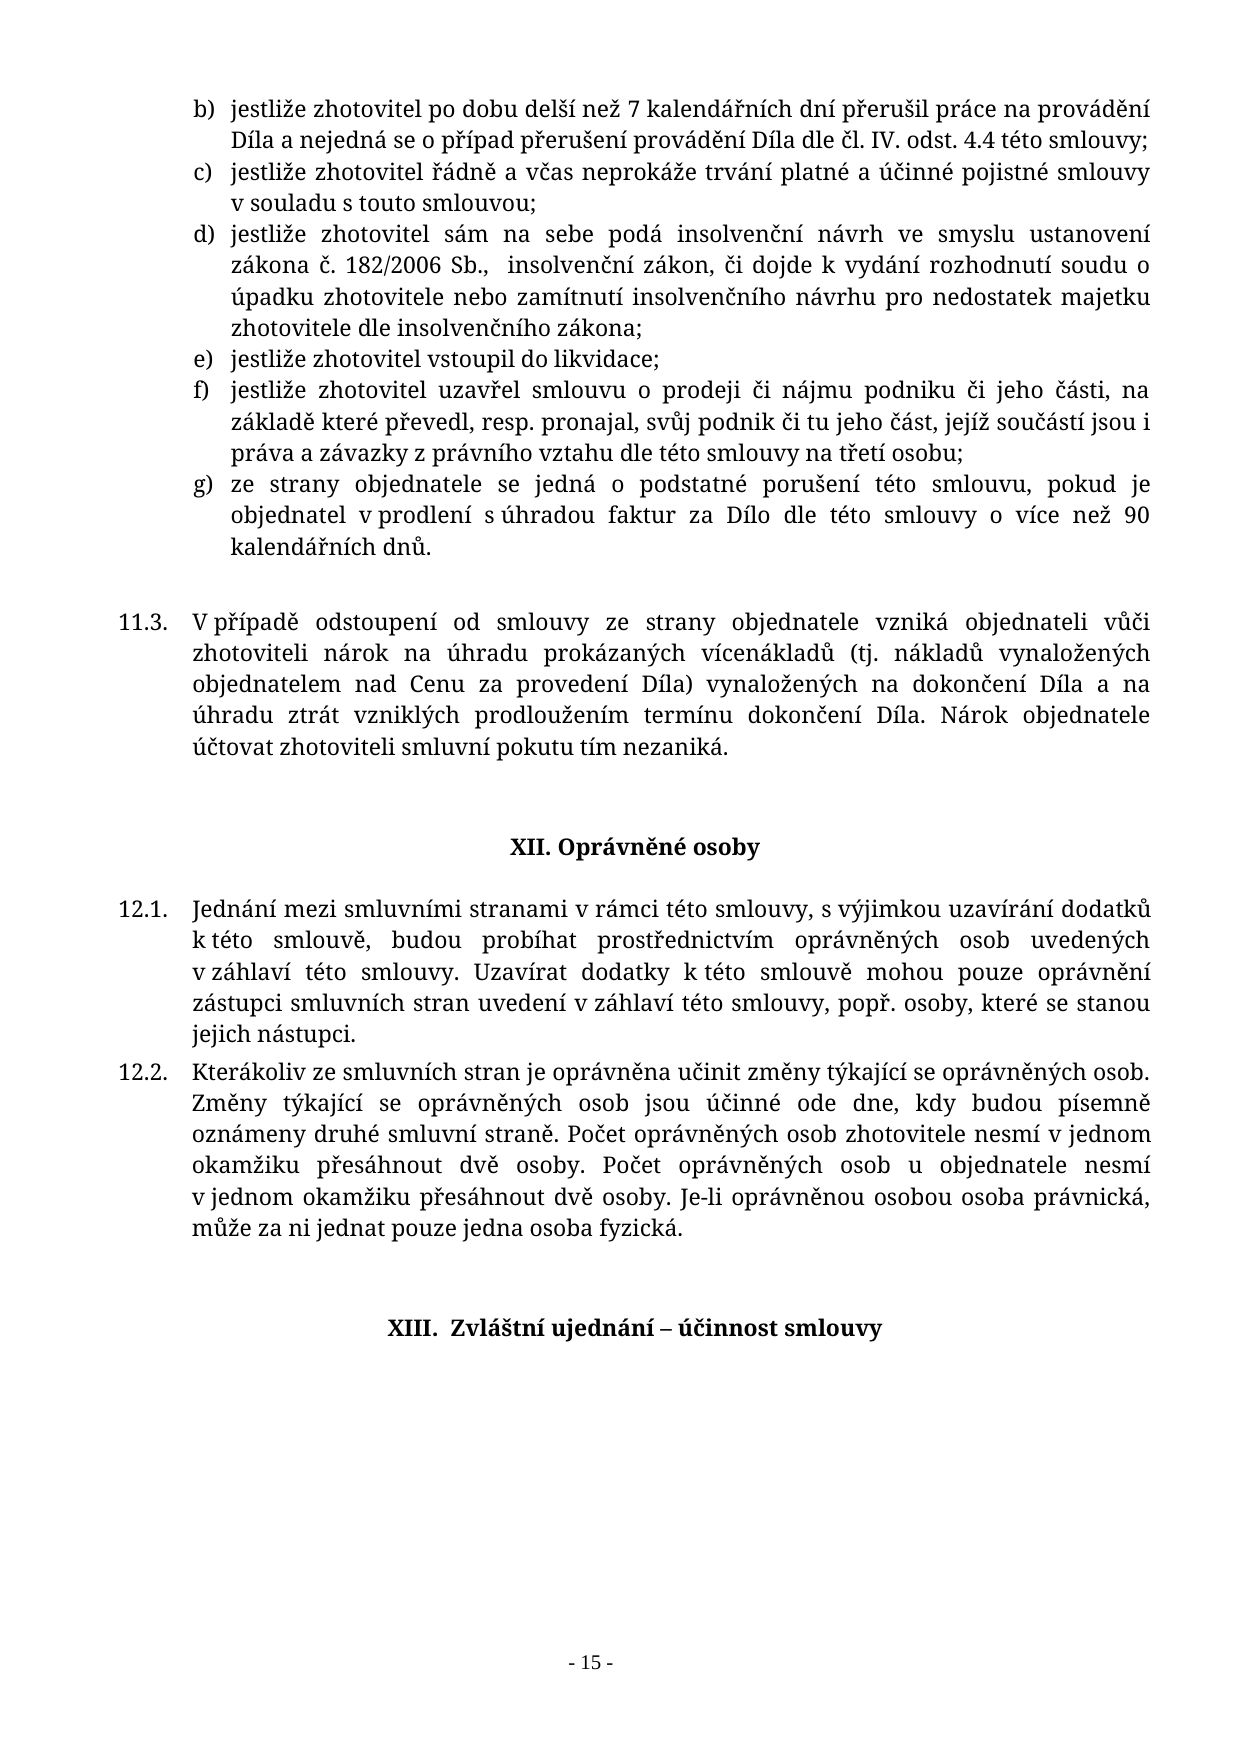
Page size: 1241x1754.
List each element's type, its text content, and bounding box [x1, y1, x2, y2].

list Kterákoliv ze smluvních stran je oprávněna učinit změny týkající se oprávněných osob. Změny týkající se oprávněných osob jsou účinné ode dne, kdy budou písemně oznámeny druhé smluvní straně. Počet oprávněných osob zhotovitele nesmí v jednom okamžiku přesáhnout dvě osoby. Počet oprávněných osob u objednatele nesmí v jednom okamžiku přesáhnout dvě osoby. Je-li oprávněnou osobou osoba právnická, může za ni jednat pouze jedna osoba fyzická. [118, 1055, 1152, 1243]
list ze strany objednatele se jedná o podstatné porušení této smlouvu, pokud je objednatel v prodlení s úhradou faktur za Dílo dle této smlouvy o více než 90 kalendářních dnů. [193, 468, 1152, 562]
list jestliže zhotovitel po dobu delší než 7 kalendářních dní přerušil práce na provádění Díla a nejedná se o případ přerušení provádění Díla dle čl. IV. odst. 4.4 této smlouvy; [193, 93, 1152, 155]
list jestliže zhotovitel vstoupil do likvidace; [193, 343, 1152, 374]
list V případě odstoupení od smlouvy ze strany objednatele vzniká objednateli vůči zhotoviteli nárok na úhradu prokázaných vícenákladů (tj. nákladů vynaložených objednatelem nad Cenu za provedení Díla) vynaložených na dokončení Díla a na úhradu ztrát vzniklých prodloužením termínu dokončení Díla. Nárok objednatele účtovat zhotoviteli smluvní pokutu tím nezaniká. [118, 605, 1152, 762]
list jestliže zhotovitel řádně a včas neprokáže trvání platné a účinné pojistné smlouvy v souladu s touto smlouvou; [193, 155, 1152, 218]
list Jednání mezi smluvními stranami v rámci této smlouvy, s výjimkou uzavírání dodatků k této smlouvě, budou probíhat prostřednictvím oprávněných osob uvedených v záhlaví této smlouvy. Uzavírat dodatky k této smlouvě mohou pouze oprávnění zástupci smluvních stran uvedení v záhlaví této smlouvy, popř. osoby, které se stanou jejich nástupci. [118, 893, 1152, 1049]
text XII. Oprávněné osoby [118, 830, 1152, 862]
list jestliže zhotovitel sám na sebe podá insolvenční návrh ve smyslu ustanovení zákona č. 182/2006 Sb., insolvenční zákon, či dojde k vydání rozhodnutí soudu o úpadku zhotovitele nebo zamítnutí insolvenčního návrhu pro nedostatek majetku zhotovitele dle insolvenčního zákona; [193, 218, 1152, 343]
subtitle XIII. Zvláštní ujednání – účinnost smlouvy [118, 1312, 1152, 1343]
list jestliže zhotovitel uzavřel smlouvu o prodeji či nájmu podniku či jeho části, na základě které převedl, resp. pronajal, svůj podnik či tu jeho část, jejíž součástí jsou i práva a závazky z právního vztahu dle této smlouvy na třetí osobu; [193, 374, 1152, 468]
